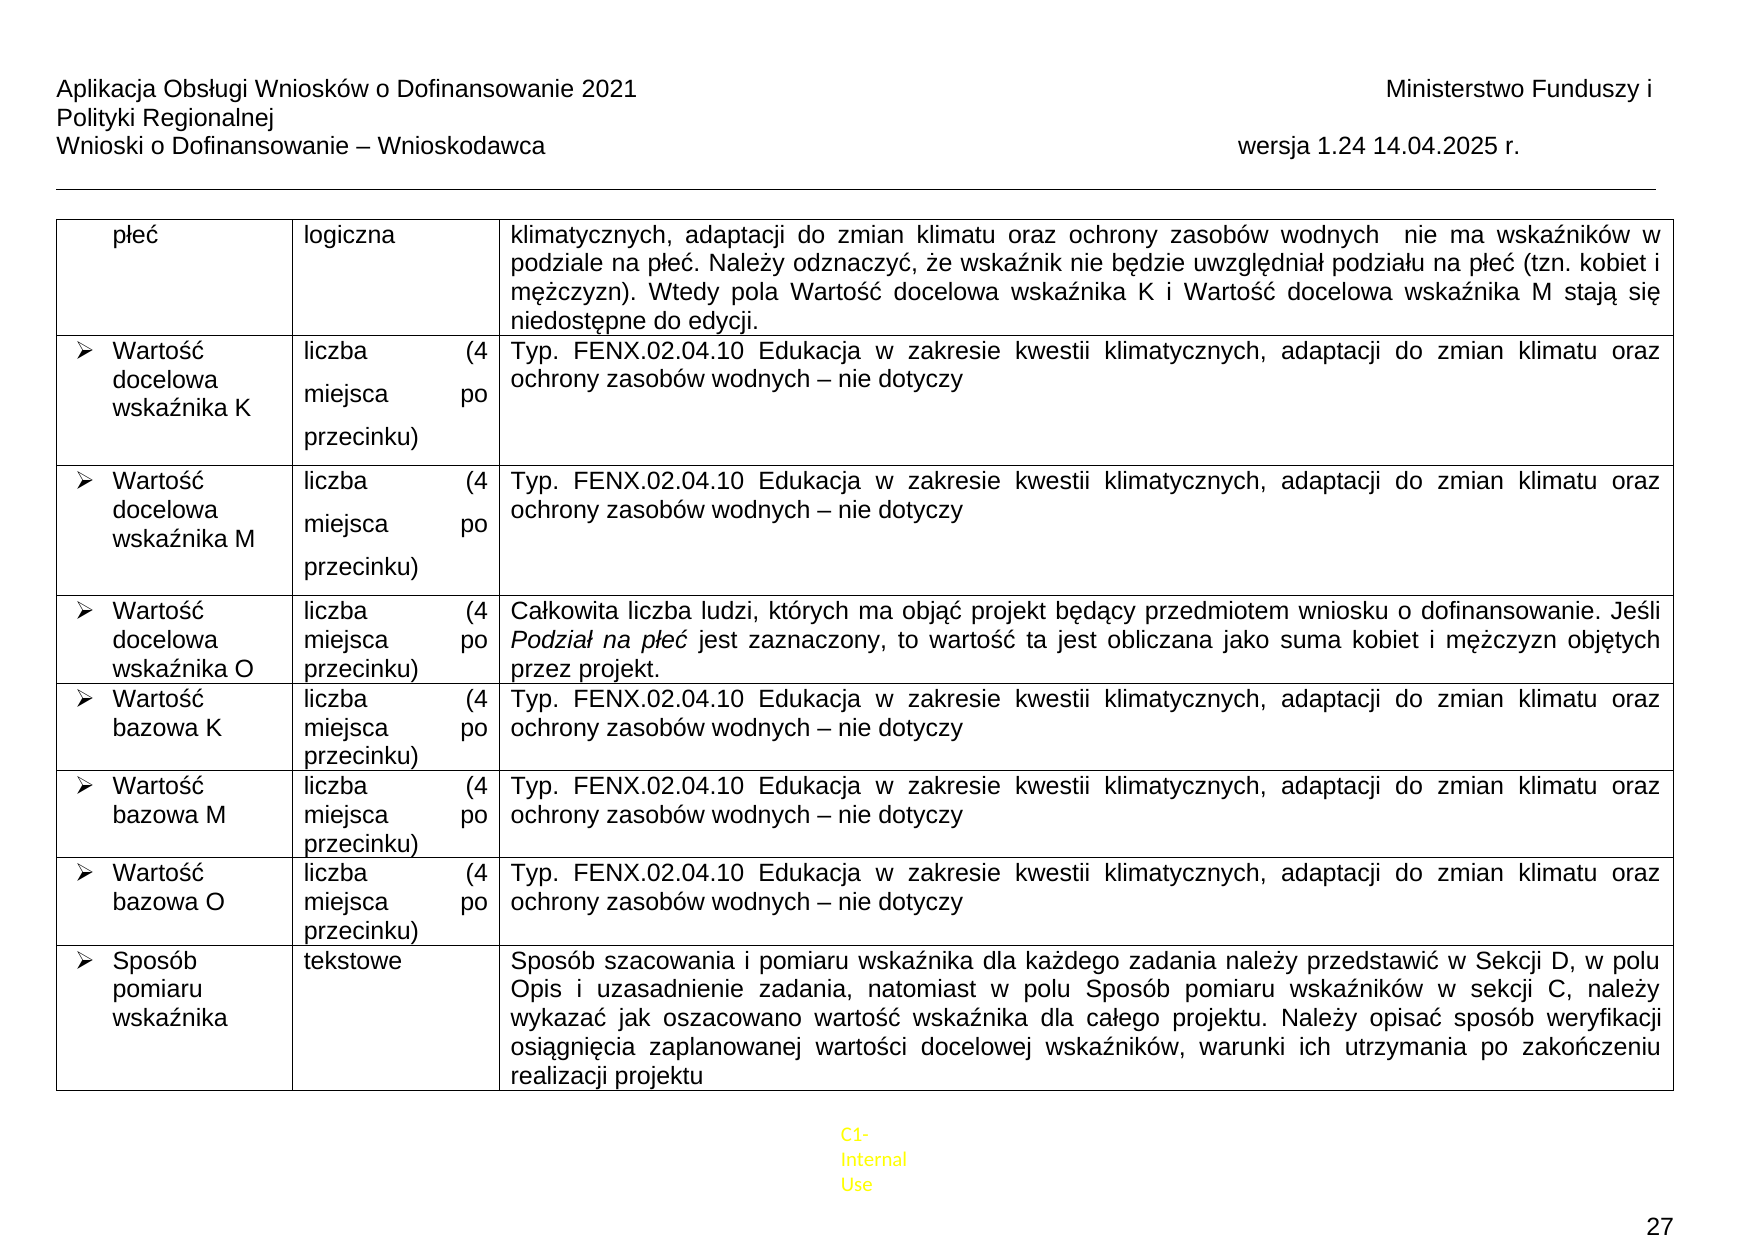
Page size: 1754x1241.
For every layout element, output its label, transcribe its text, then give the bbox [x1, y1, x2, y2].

table_cell Podział na płeć [57, 220, 292, 335]
table_cell Typ. FENX.02.04.10 Edukacja w zakresie kwestii klimatycznych, adaptacji do zmian klimatu oraz ochrony zasobów wodnych – nie dotyczy [500, 336, 1673, 465]
table_cell Sposób szacowania i pomiaru wskaźnika dla każdego zadania należy przedstawić w Sekcji D, w polu Opis i uzasadnienie zadania, natomiast w polu Sposób pomiaru wskaźników w sekcji C, należy wykazać jak oszacowano wartość wskaźnika dla całego projektu. Należy opisać sposób weryfikacji osiągnięcia zaplanowanej wartości docelowej wskaźników, warunki ich utrzymania po zakończeniu realizacji projektu [500, 946, 1673, 1089]
table_cell liczba (4 miejsca po przecinku) [293, 684, 499, 770]
table_cell Typ. FENX.02.04.10 Edukacja w zakresie kwestii klimatycznych, adaptacji do zmian klimatu oraz ochrony zasobów wodnych – nie dotyczy [500, 771, 1673, 857]
table_cell Sposób pomiaru wskaźnika [57, 946, 292, 1089]
table_cell liczba (4 miejsca po przecinku) [293, 858, 499, 944]
table_cell Typ. FENX.02.04.10 Edukacja w zakresie kwestii klimatycznych, adaptacji do zmian klimatu oraz ochrony zasobów wodnych – nie dotyczy [500, 858, 1673, 944]
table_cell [500, 220, 1673, 335]
table_cell Wartość bazowa K [57, 684, 292, 770]
table_cell Wartość docelowa wskaźnika O [57, 596, 292, 683]
table_cell liczba (4 miejsca po przecinku) [293, 596, 499, 683]
table_cell liczba (4 miejsca po przecinku) [293, 466, 499, 595]
table_cell Wartość docelowa wskaźnika K [57, 336, 292, 465]
table_cell Typ. FENX.02.04.10 Edukacja w zakresie kwestii klimatycznych, adaptacji do zmian klimatu oraz ochrony zasobów wodnych – nie dotyczy [500, 466, 1673, 595]
table_cell liczba (4 miejsca po przecinku) [293, 336, 499, 465]
table_cell zmienna logiczna [293, 220, 499, 335]
table_cell Wartość bazowa M [57, 771, 292, 857]
table_cell Wartość docelowa wskaźnika M [57, 466, 292, 595]
table_cell tekstowe [293, 946, 499, 1089]
table_cell Wartość bazowa O [57, 858, 292, 944]
table_cell liczba (4 miejsca po przecinku) [293, 771, 499, 857]
table_cell Całkowita liczba ludzi, których ma objąć projekt będący przedmiotem wniosku o dofinansowanie. Jeśli Podział na płeć jest zaznaczony, to wartość ta jest obliczana jako suma kobiet i mężczyzn objętych przez projekt. [500, 596, 1673, 683]
table_cell Typ. FENX.02.04.10 Edukacja w zakresie kwestii klimatycznych, adaptacji do zmian klimatu oraz ochrony zasobów wodnych – nie dotyczy [500, 684, 1673, 770]
